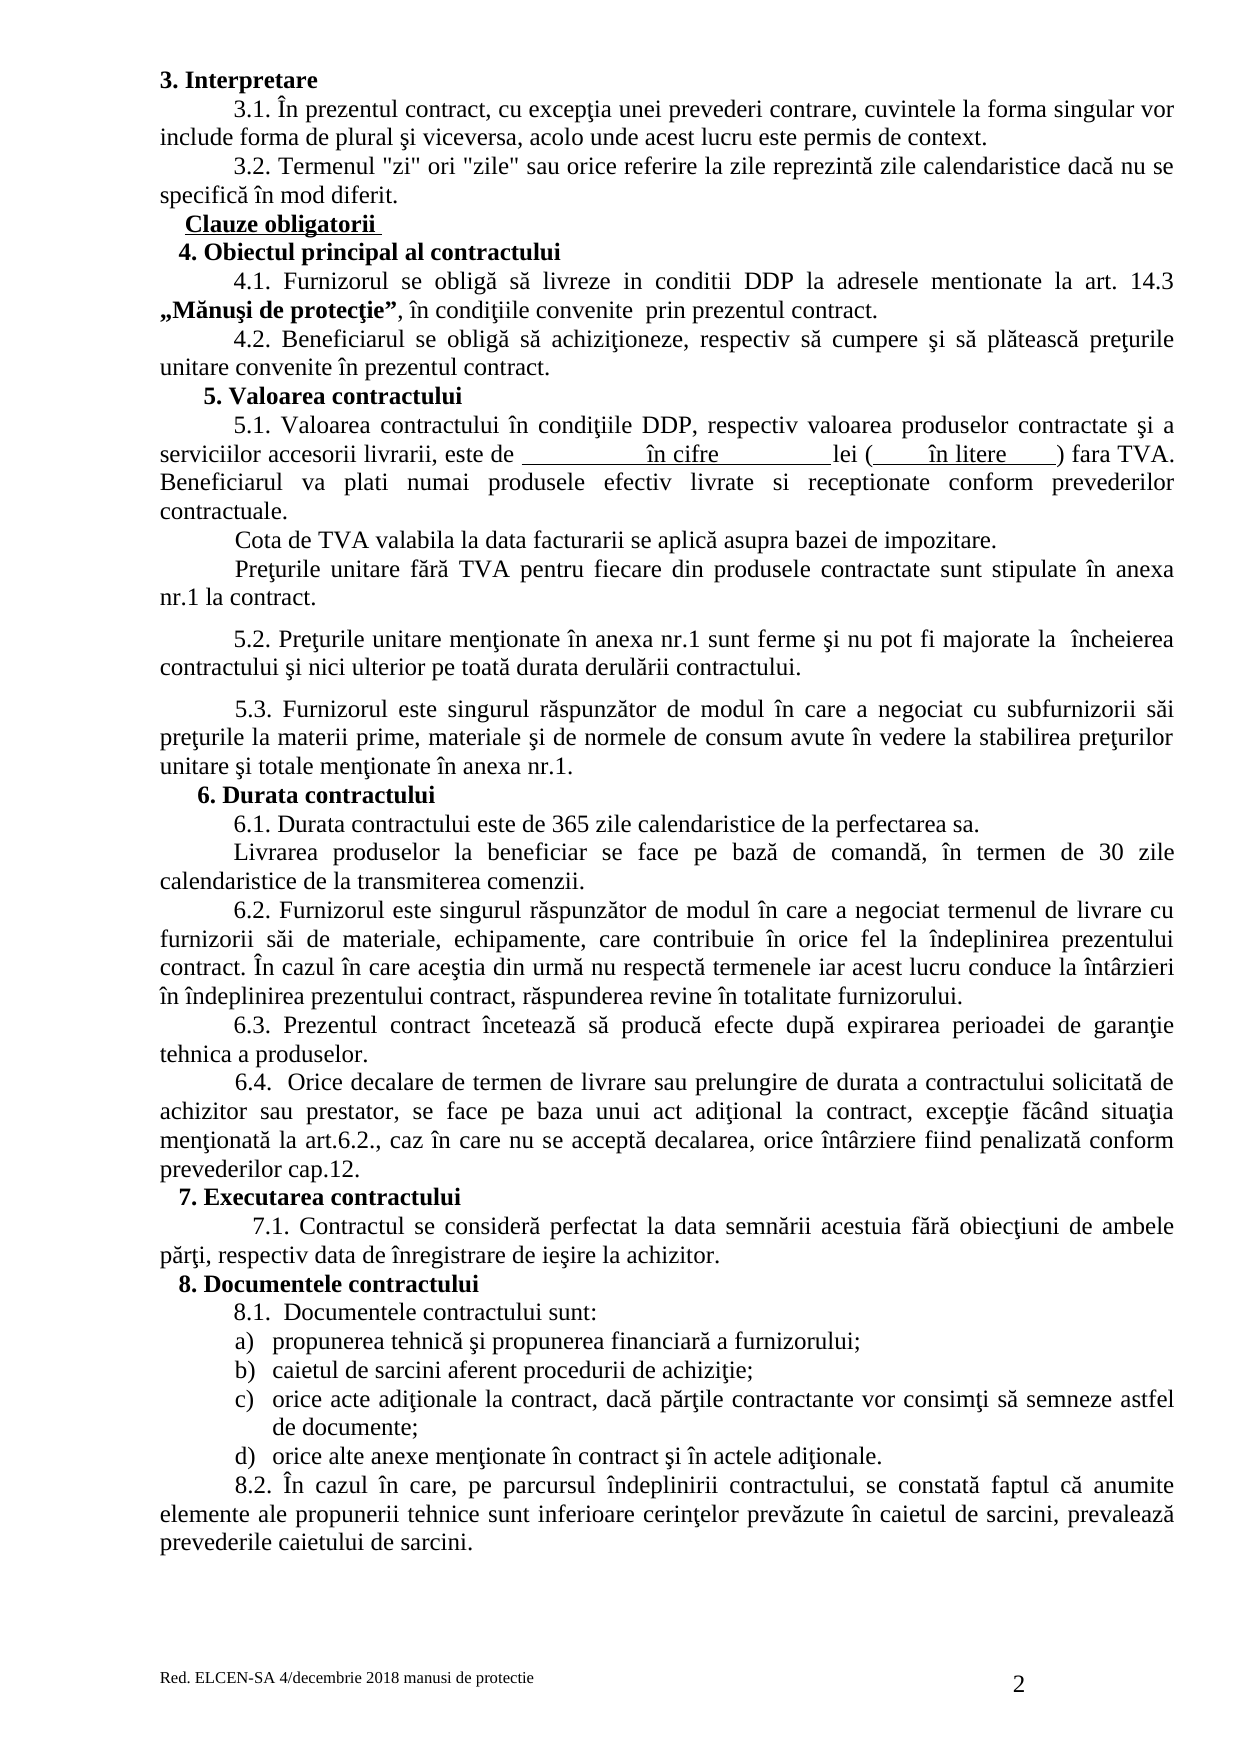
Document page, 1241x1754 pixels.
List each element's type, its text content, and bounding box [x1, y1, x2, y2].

text 3.2. Termenul "zi" ori "zile" sau orice referire la zile reprezintă zile calendaristice dacă nu se specifică în mod diferit. [159, 151, 1175, 209]
text 7.1. Contractul se consideră perfectat la data semnării acestuia fără obiecţiuni de ambele părţi, respectiv data de înregistrare de ieşire la achizitor. [159, 1211, 1175, 1269]
text 6.2. Furnizorul este singurul răspunzător de modul în care a negociat termenul de livrare cu furnizorii săi de materiale, echipamente, care contribuie în orice fel la îndeplinirea prezentului contract. În cazul în care aceştia din urmă nu respectă termenele iar acest lucru conduce la întârzieri în îndeplinirea prezentului contract, răspunderea revine în totalitate furnizorului. [159, 895, 1175, 1010]
text 5.2. Preţurile unitare menţionate în anexa nr.1 sunt ferme şi nu pot fi majorate la încheierea contractului şi nici ulterior pe toată durata derulării contractului. [159, 624, 1175, 681]
text Cota de TVA valabila la data facturarii se aplică asupra bazei de impozitare. [159, 525, 1175, 554]
text Clauze obligatorii [159, 209, 1175, 237]
list caietul de sarcini aferent procedurii de achiziţie; [234, 1355, 1175, 1384]
text 5.1. Valoarea contractului în condiţiile DDP, respectiv valoarea produselor contractate şi a serviciilor accesorii livrarii, este de în cifre lei ( în litere ) fara TVA. Beneficiarul va plati numai produsele efectiv livrate si receptionate conform prevederilor contractuale. [159, 410, 1175, 525]
text 4. Obiectul principal al contractului [159, 237, 1175, 266]
text 5. Valoarea contractului [159, 381, 1175, 410]
list propunerea tehnică şi propunerea financiară a furnizorului; [234, 1326, 1175, 1355]
text Preţurile unitare fără TVA pentru fiecare din produsele contractate sunt stipulate în anexa nr.1 la contract. [159, 554, 1175, 611]
text 8.1. Documentele contractului sunt: [159, 1297, 1175, 1326]
list orice acte adiţionale la contract, dacă părţile contractante vor consimţi să semneze astfel de documente; [234, 1384, 1175, 1441]
text 5.3. Furnizorul este singurul răspunzător de modul în care a negociat cu subfurnizorii săi preţurile la materii prime, materiale şi de normele de consum avute în vedere la stabilirea preţurilor unitare şi totale menţionate în anexa nr.1. [159, 694, 1175, 780]
text 6.3. Prezentul contract încetează să producă efecte după expirarea perioadei de garanţie tehnica a produselor. [159, 1010, 1175, 1067]
text 3. Interpretare [159, 65, 1175, 94]
text Livrarea produselor la beneficiar se face pe bază de comandă, în termen de 30 zile calendaristice de la transmiterea comenzii. [159, 837, 1175, 895]
text 8.2. În cazul în care, pe parcursul îndeplinirii contractului, se constată faptul că anumite elemente ale propunerii tehnice sunt inferioare cerinţelor prevăzute în caietul de sarcini, prevalează prevederile caietului de sarcini. [159, 1470, 1175, 1556]
text 6.1. Durata contractului este de 365 zile calendaristice de la perfectarea sa. [159, 809, 1175, 837]
text 6.4. Orice decalare de termen de livrare sau prelungire de durata a contractului solicitată de achizitor sau prestator, se face pe baza unui act adiţional la contract, excepţie făcând situaţia menţionată la art.6.2., caz în care nu se acceptă decalarea, orice întârziere fiind penalizată conform prevederilor cap.12. [159, 1067, 1175, 1182]
text 6. Durata contractului [159, 780, 1175, 809]
text 8. Documentele contractului [159, 1269, 1175, 1297]
text 3.1. În prezentul contract, cu excepţia unei prevederi contrare, cuvintele la forma singular vor include forma de plural şi viceversa, acolo unde acest lucru este permis de context. [159, 94, 1175, 151]
text 4.1. Furnizorul se obligă să livreze in conditii DDP la adresele mentionate la art. 14.3 „Mănuşi de protecţie”, în condiţiile convenite prin prezentul contract. [159, 266, 1175, 324]
text 7. Executarea contractului [159, 1182, 1175, 1211]
text 4.2. Beneficiarul se obligă să achiziţioneze, respectiv să cumpere şi să plătească preţurile unitare convenite în prezentul contract. [159, 324, 1175, 381]
list orice alte anexe menţionate în contract şi în actele adiţionale. [234, 1441, 1175, 1470]
